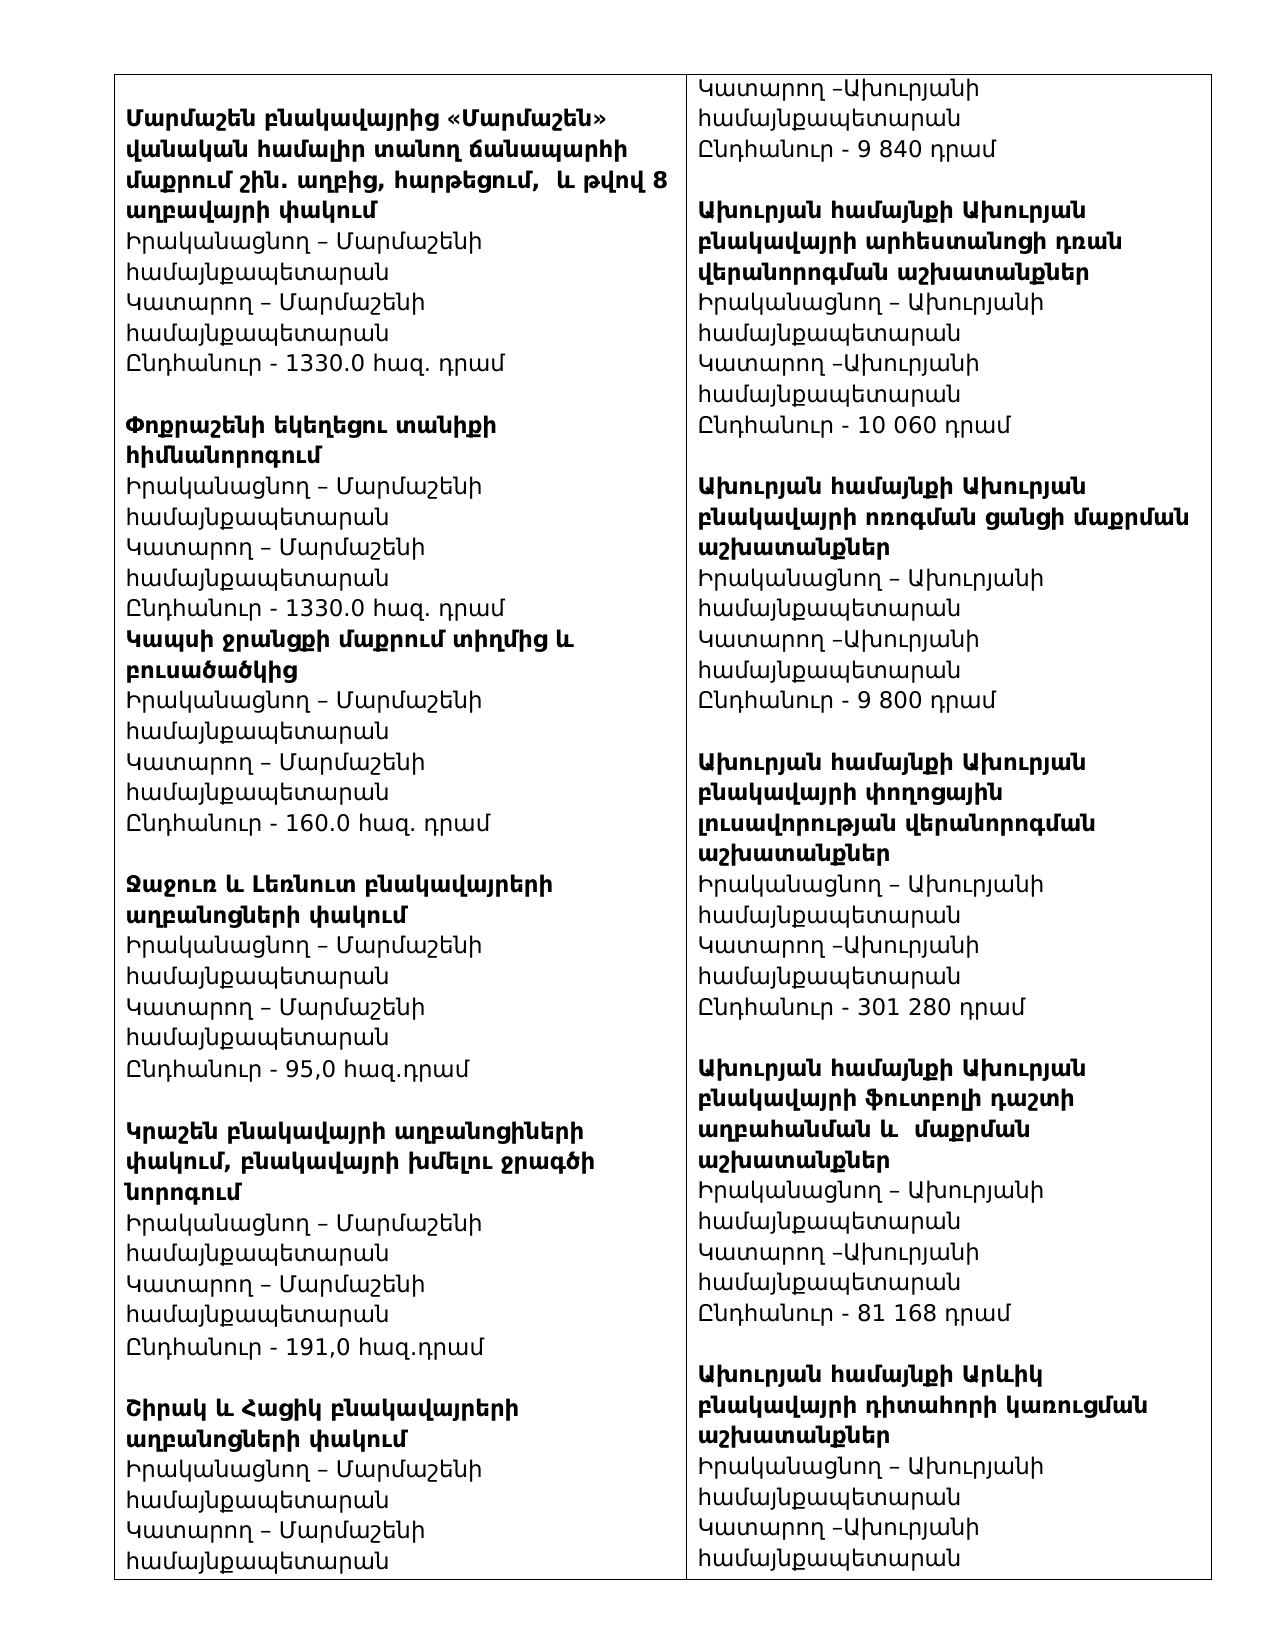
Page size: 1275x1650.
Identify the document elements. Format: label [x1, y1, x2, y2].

table_cell [115, 75, 686, 1579]
table_cell [687, 75, 1211, 1579]
